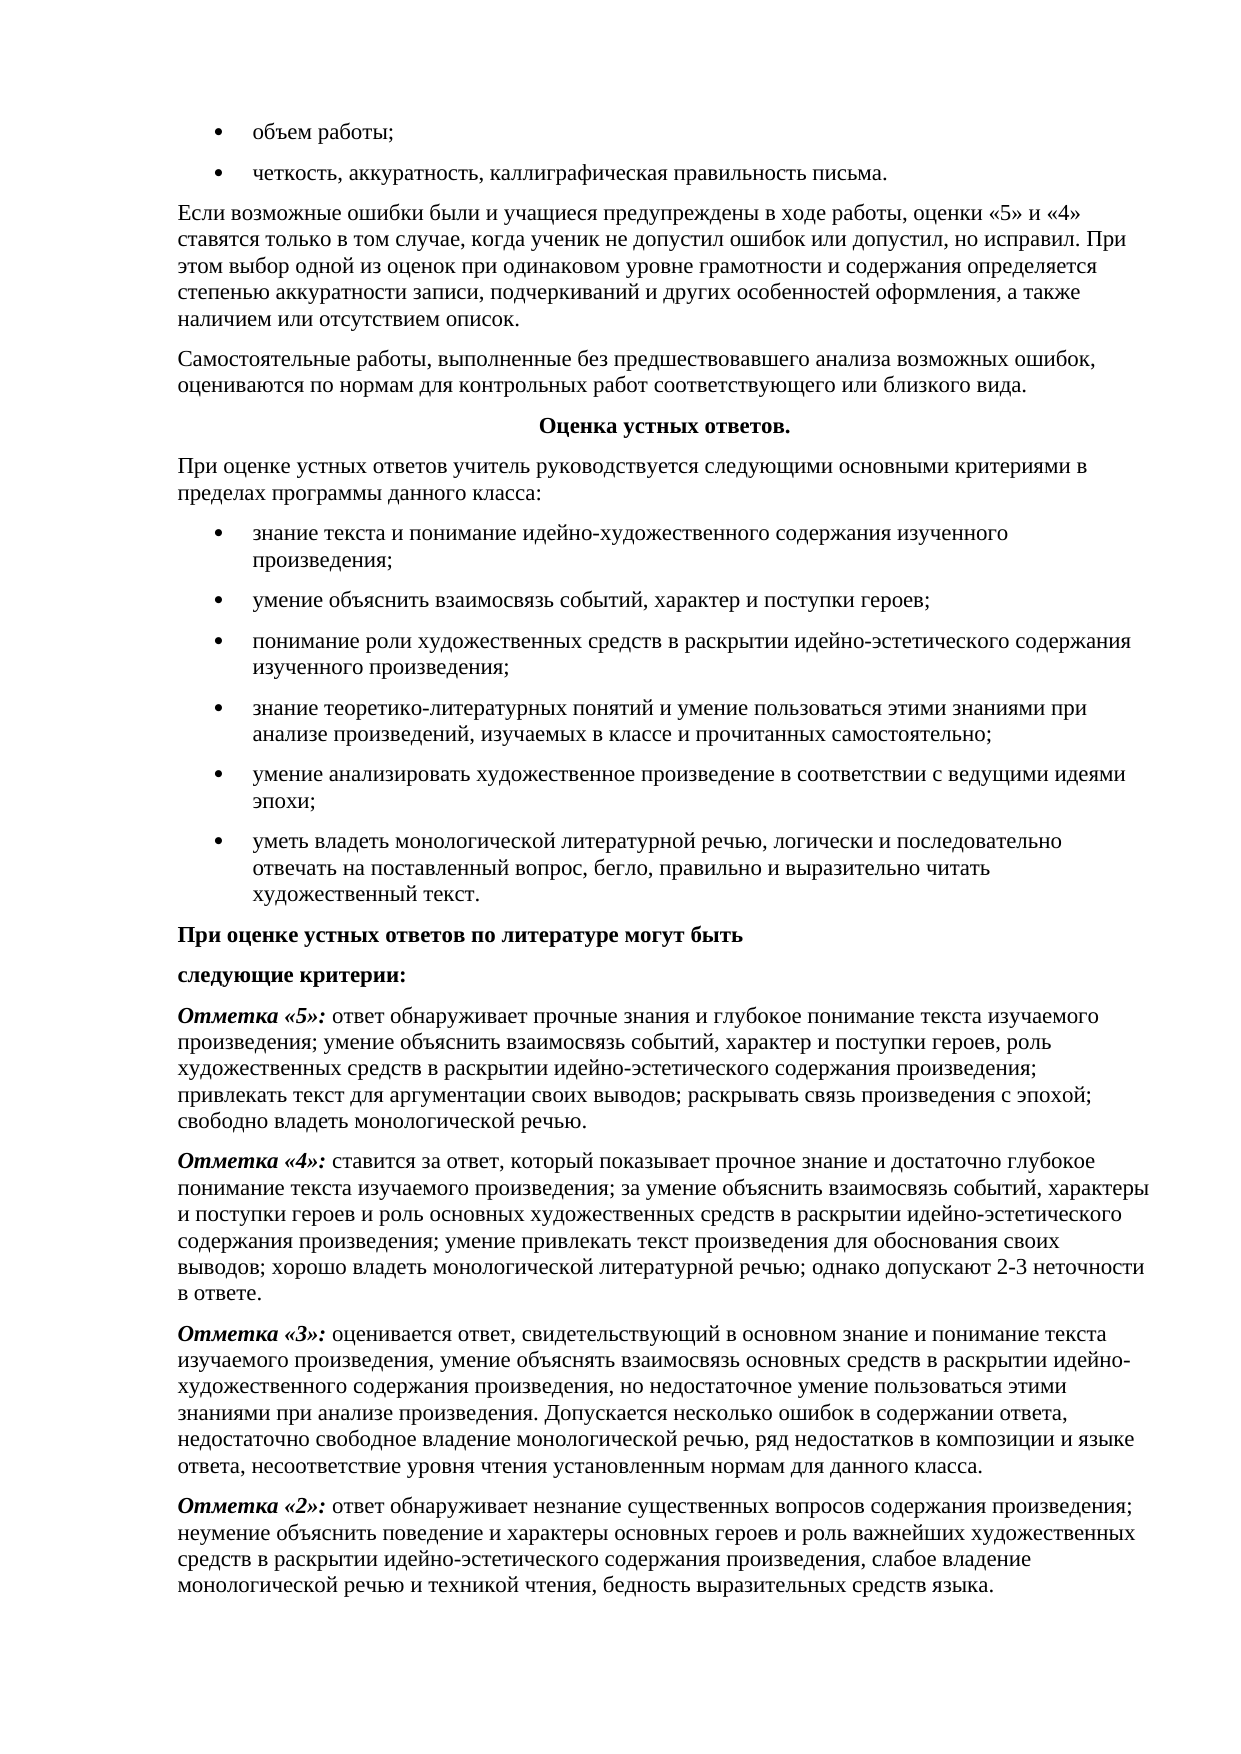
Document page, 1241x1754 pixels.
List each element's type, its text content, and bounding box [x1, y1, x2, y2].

text следующие критерии: [177, 961, 1152, 987]
text Отметка «3»: оценивается ответ, свидетельствующий в основном знание и понимание текста изучаемого произведения, умение объяснять взаимосвязь основных средств в раскрытии идейно-художественного содержания произведения, но недостаточное умение пользоваться этими знаниями при анализе произведения. Допускается несколько ошибок в содержании ответа, недостаточно свободное владение монологической речью, ряд недостатков в композиции и языке ответа, несоответствие уровня чтения установленным нормам для данного класса. [177, 1320, 1152, 1478]
list уметь владеть монологической литературной речью, логически и последовательно отвечать на поставленный вопрос, бегло, правильно и выразительно читать художественный текст. [215, 827, 1152, 906]
list объем работы; [215, 118, 1152, 144]
list понимание роли художественных средств в раскрытии идейно-эстетического содержания изученного произведения; [215, 627, 1152, 679]
text Если возможные ошибки были и учащиеся предупреждены в ходе работы, оценки «5» и «4» ставятся только в том случае, когда ученик не допустил ошибок или допустил, но исправил. При этом выбор одной из оценок при одинаковом уровне грамотности и содержания определяется степенью аккуратности записи, подчеркиваний и других особенностей оформления, а также наличием или отсутствием описок. [177, 199, 1152, 331]
text При оценке устных ответов учитель руководствуется следующими основными критериями в пределах программы данного класса: [177, 452, 1152, 505]
list умение анализировать художественное произведение в соответствии с ведущими идеями эпохи; [215, 761, 1152, 813]
list знание текста и понимание идейно-художественного содержания изученного произведения; [215, 519, 1152, 572]
text Самостоятельные работы, выполненные без предшествовавшего анализа возможных ошибок, оцениваются по нормам для контрольных работ соответствующего или близкого вида. [177, 345, 1152, 398]
text Отметка «2»: ответ обнаруживает незнание существенных вопросов содержания произведения; неумение объяснить поведение и характеры основных героев и роль важнейших художественных средств в раскрытии идейно-эстетического содержания произведения, слабое владение монологической речью и техникой чтения, бедность выразительных средств языка. [177, 1492, 1152, 1598]
list четкость, аккуратность, каллиграфическая правильность письма. [215, 159, 1152, 185]
text Отметка «4»: ставится за ответ, который показывает прочное знание и достаточно глубокое понимание текста изучаемого произведения; за умение объяснить взаимосвязь событий, характеры и поступки героев и роль основных художественных средств в раскрытии идейно-эстетического содержания произведения; умение привлекать текст произведения для обоснования своих выводов; хорошо владеть монологической литературной речью; однако допускают 2-3 неточности в ответе. [177, 1148, 1152, 1306]
text Отметка «5»: ответ обнаруживает прочные знания и глубокое понимание текста изучаемого произведения; умение объяснить взаимосвязь событий, характер и поступки героев, роль художественных средств в раскрытии идейно-эстетического содержания произведения; привлекать текст для аргументации своих выводов; раскрывать связь произведения с эпохой; свободно владеть монологической речью. [177, 1002, 1152, 1133]
list умение объяснить взаимосвязь событий, характер и поступки героев; [215, 586, 1152, 613]
list знание теоретико-литературных понятий и умение пользоваться этими знаниями при анализе произведений, изучаемых в классе и прочитанных самостоятельно; [215, 694, 1152, 746]
text При оценке устных ответов по литературе могут быть [177, 921, 1152, 947]
text Оценка устных ответов. [177, 412, 1152, 438]
